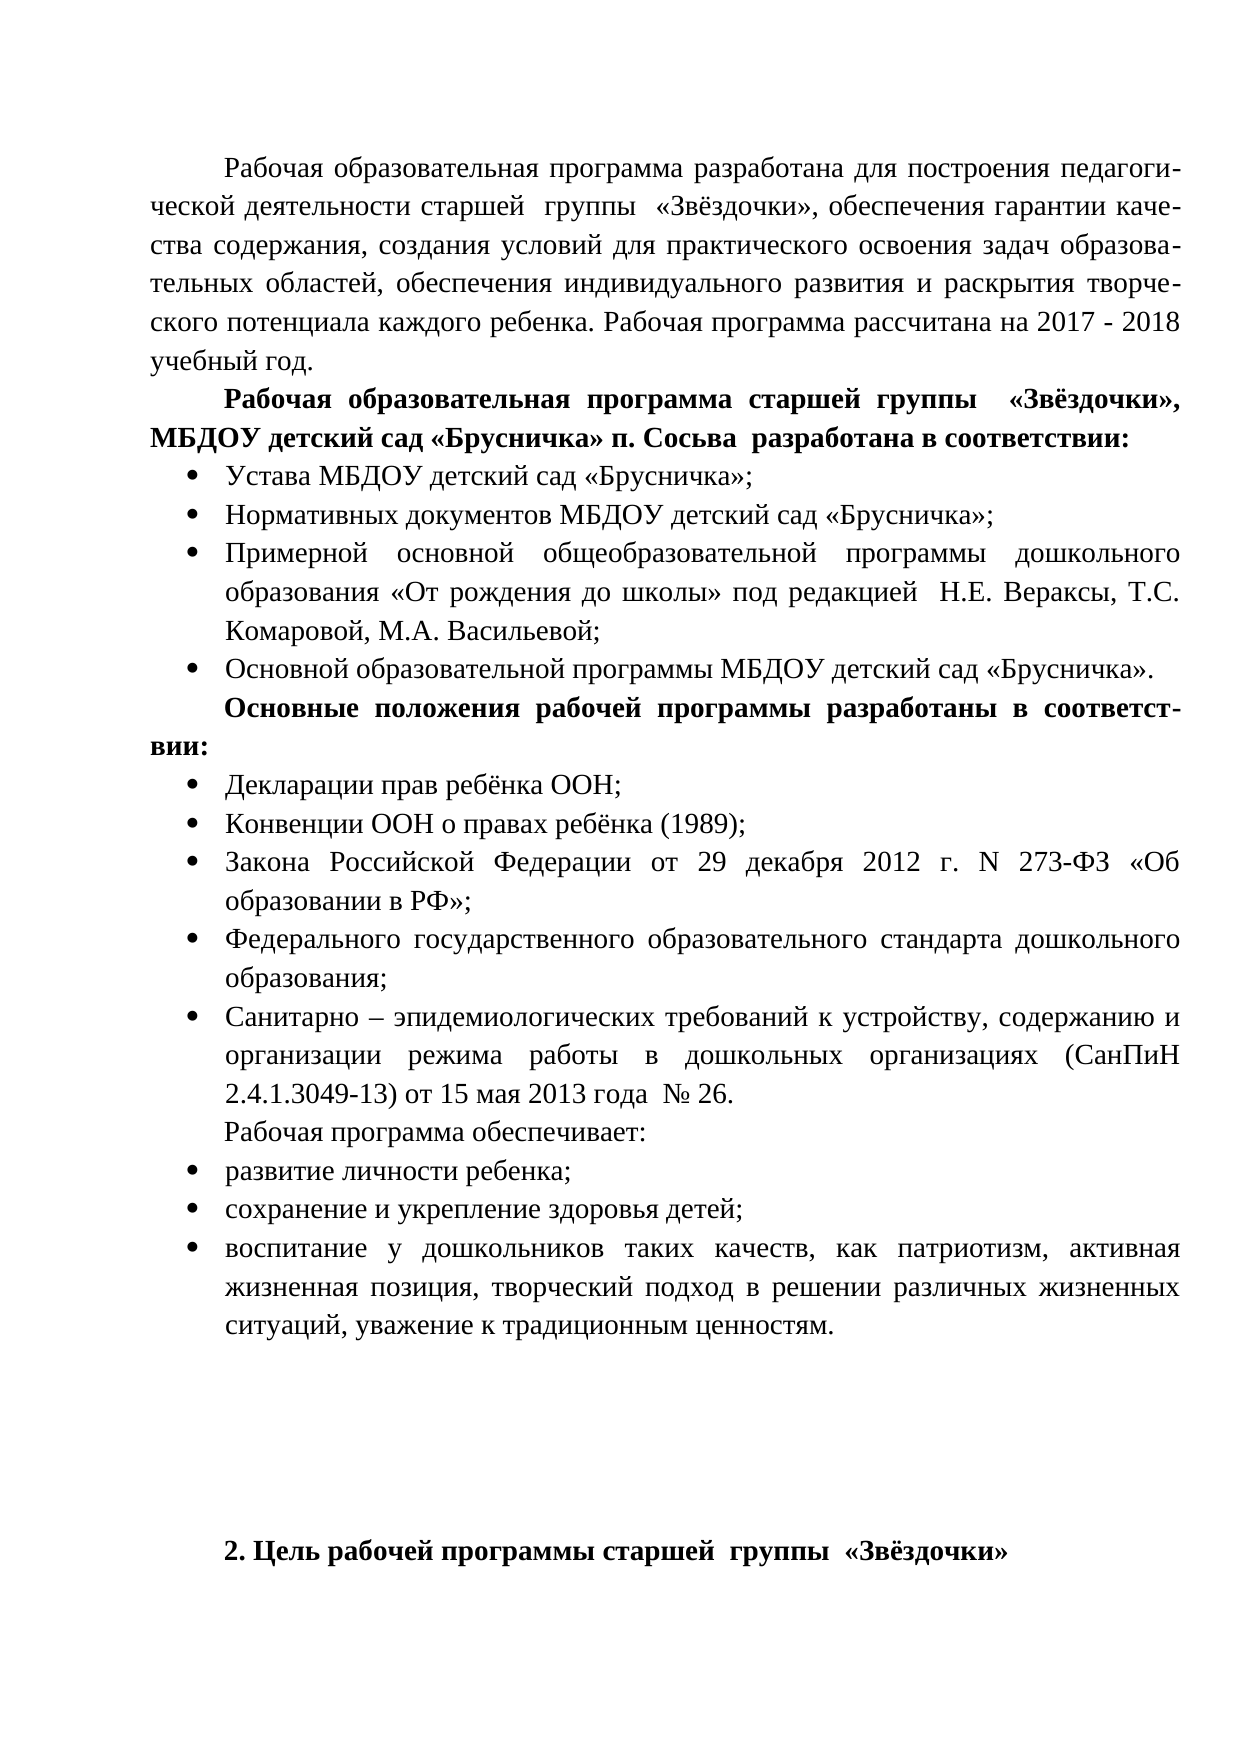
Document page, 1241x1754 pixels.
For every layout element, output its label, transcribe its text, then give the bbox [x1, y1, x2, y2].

list Закона Российской Федерации от 29 декабря 2012 г. N 273-ФЗ «Об образовании в РФ»; [187, 844, 1181, 917]
list Федерального государственного образовательного стандарта дошкольного образования; [187, 922, 1181, 994]
text Рабочая программа обеспечивает: [150, 1114, 1181, 1148]
list Устава МБДОУ детский сад «Брусничка»; [187, 458, 1181, 492]
list сохранение и укрепление здоровья детей; [187, 1192, 1181, 1225]
list Примерной основной общеобразовательной программы дошкольного образования «От рождения до школы» под редакцией Н.Е. Вераксы, Т.С. Комаровой, М.А. Васильевой; [187, 536, 1181, 646]
list Конвенции ООН о правах ребёнка (1989); [187, 806, 1181, 839]
text Рабочая образовательная программа разработана для построения педагогической деятельности старшей группы «Звёздочки», обеспечения гарантии качества содержания, создания условий для практического освоения задач образовательных областей, обеспечения индивидуального развития и раскрытия творческого потенциала каждого ребенка. Рабочая программа рассчитана на 2017 - 2018 учебный год. [150, 150, 1181, 376]
list Основной образовательной программы МБДОУ детский сад «Брусничка». [187, 651, 1181, 685]
list Декларации прав ребёнка ООН; [187, 767, 1181, 801]
text 2. Цель рабочей программы старшей группы «Звёздочки» [150, 1533, 1181, 1567]
text Основные положения рабочей программы разработаны в соответствии: [150, 690, 1181, 762]
list воспитание у дошкольников таких качеств, как патриотизм, активная жизненная позиция, творческий подход в решении различных жизненных ситуаций, уважение к традиционным ценностям. [187, 1230, 1181, 1341]
text Рабочая образовательная программа старшей группы «Звёздочки», МБДОУ детский сад «Брусничка» п. Сосьва разработана в соответствии: [150, 381, 1181, 453]
list Нормативных документов МБДОУ детский сад «Брусничка»; [187, 497, 1181, 531]
list Санитарно – эпидемиологических требований к устройству, содержанию и организации режима работы в дошкольных организациях (СанПиН 2.4.1.3049-13) от 15 мая 2013 года № 26. [187, 999, 1181, 1109]
list развитие личности ребенка; [187, 1153, 1181, 1187]
